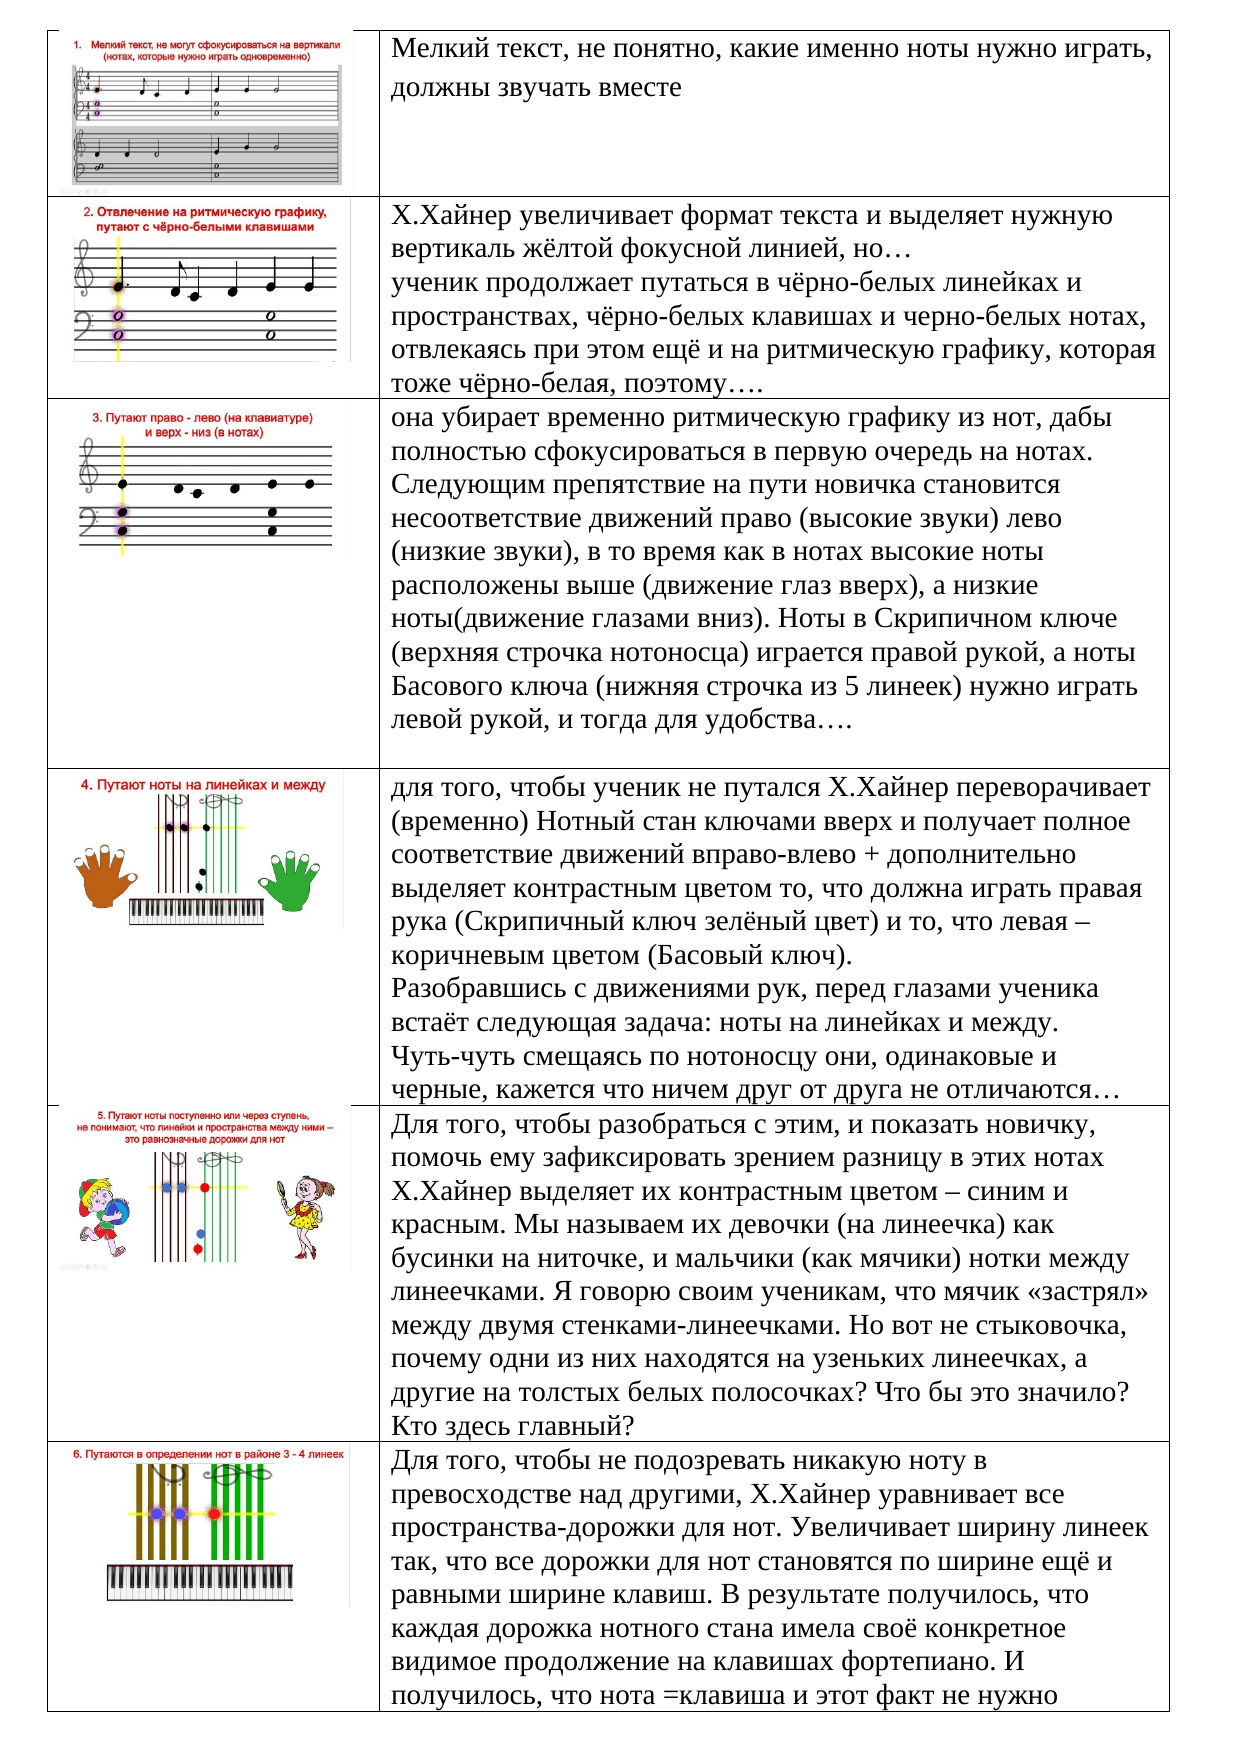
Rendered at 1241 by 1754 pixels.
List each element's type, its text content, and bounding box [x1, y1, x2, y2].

table_cell [48, 769, 379, 1105]
picture [59, 197, 351, 362]
picture [59, 30, 354, 196]
table_cell Для того, чтобы разобраться с этим, и показать новичку, помочь ему зафиксировать зрением разницу в этих нотах Х.Хайнер выделяет их контрастным цветом – синим и красным. Мы называем их девочки (на линеечка) как бусинки на ниточке, и мальчики (как мячики) нотки между линеечками. Я говорю своим ученикам, что мячик «застрял» между двумя стенками-линеечками. Но вот не стыковочка, почему одни из них находятся на узеньких линеечках, а другие на толстых белых полосочках? Что бы это значило? Кто здесь главный? [380, 1106, 1169, 1441]
table_cell она убирает временно ритмическую графику из нот, дабы полностью сфокусироваться в первую очередь на нотах. Следующим препятствие на пути новичка становится несоответствие движений право (высокие звуки) лево (низкие звуки), в то время как в нотах высокие ноты расположены выше (движение глаз вверх), а низкие ноты(движение глазами вниз). Ноты в Скрипичном ключе (верхняя строчка нотоносца) играется правой рукой, а ноты Басового ключа (нижняя строчка из 5 линеек) нужно играть левой рукой, и тогда для удобства…. [380, 399, 1169, 768]
picture [59, 1442, 350, 1606]
picture [59, 1105, 352, 1271]
table_cell Мелкий текст, не понятно, какие именно ноты нужно играть, должны звучать вместе [380, 31, 1169, 196]
table_cell для того, чтобы ученик не путался Х.Хайнер переворачивает (временно) Нотный стан ключами вверх и получает полное соответствие движений вправо-влево + дополнительно выделяет контрастным цветом то, что должна играть правая рука (Скрипичный ключ зелёный цвет) и то, что левая – коричневым цветом (Басовый ключ). Разобравшись с движениями рук, перед глазами ученика встаёт следующая задача: ноты на линейках и между. Чуть-чуть смещаясь по нотоносцу они, одинаковые и черные, кажется что ничем друг от друга не отличаются… [380, 769, 1169, 1105]
table_cell [48, 1106, 379, 1441]
table_cell [48, 31, 59, 196]
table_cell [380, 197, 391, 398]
picture [59, 399, 348, 562]
table_cell [354, 31, 379, 196]
table_cell [48, 197, 379, 398]
table_cell [48, 399, 379, 768]
table_cell [48, 1442, 379, 1711]
picture [59, 769, 344, 930]
table_cell Х.Хайнер увеличивает формат текста и выделяет нужную вертикаль жёлтой фокусной линией, но… ученик продолжает путаться в чёрно-белых линейках и пространствах, чёрно-белых клавишах и черно-белых нотах, отвлекаясь при этом ещё и на ритмическую графику, которая тоже чёрно-белая, поэтому…. [763, 197, 1169, 398]
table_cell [380, 1442, 1169, 1711]
